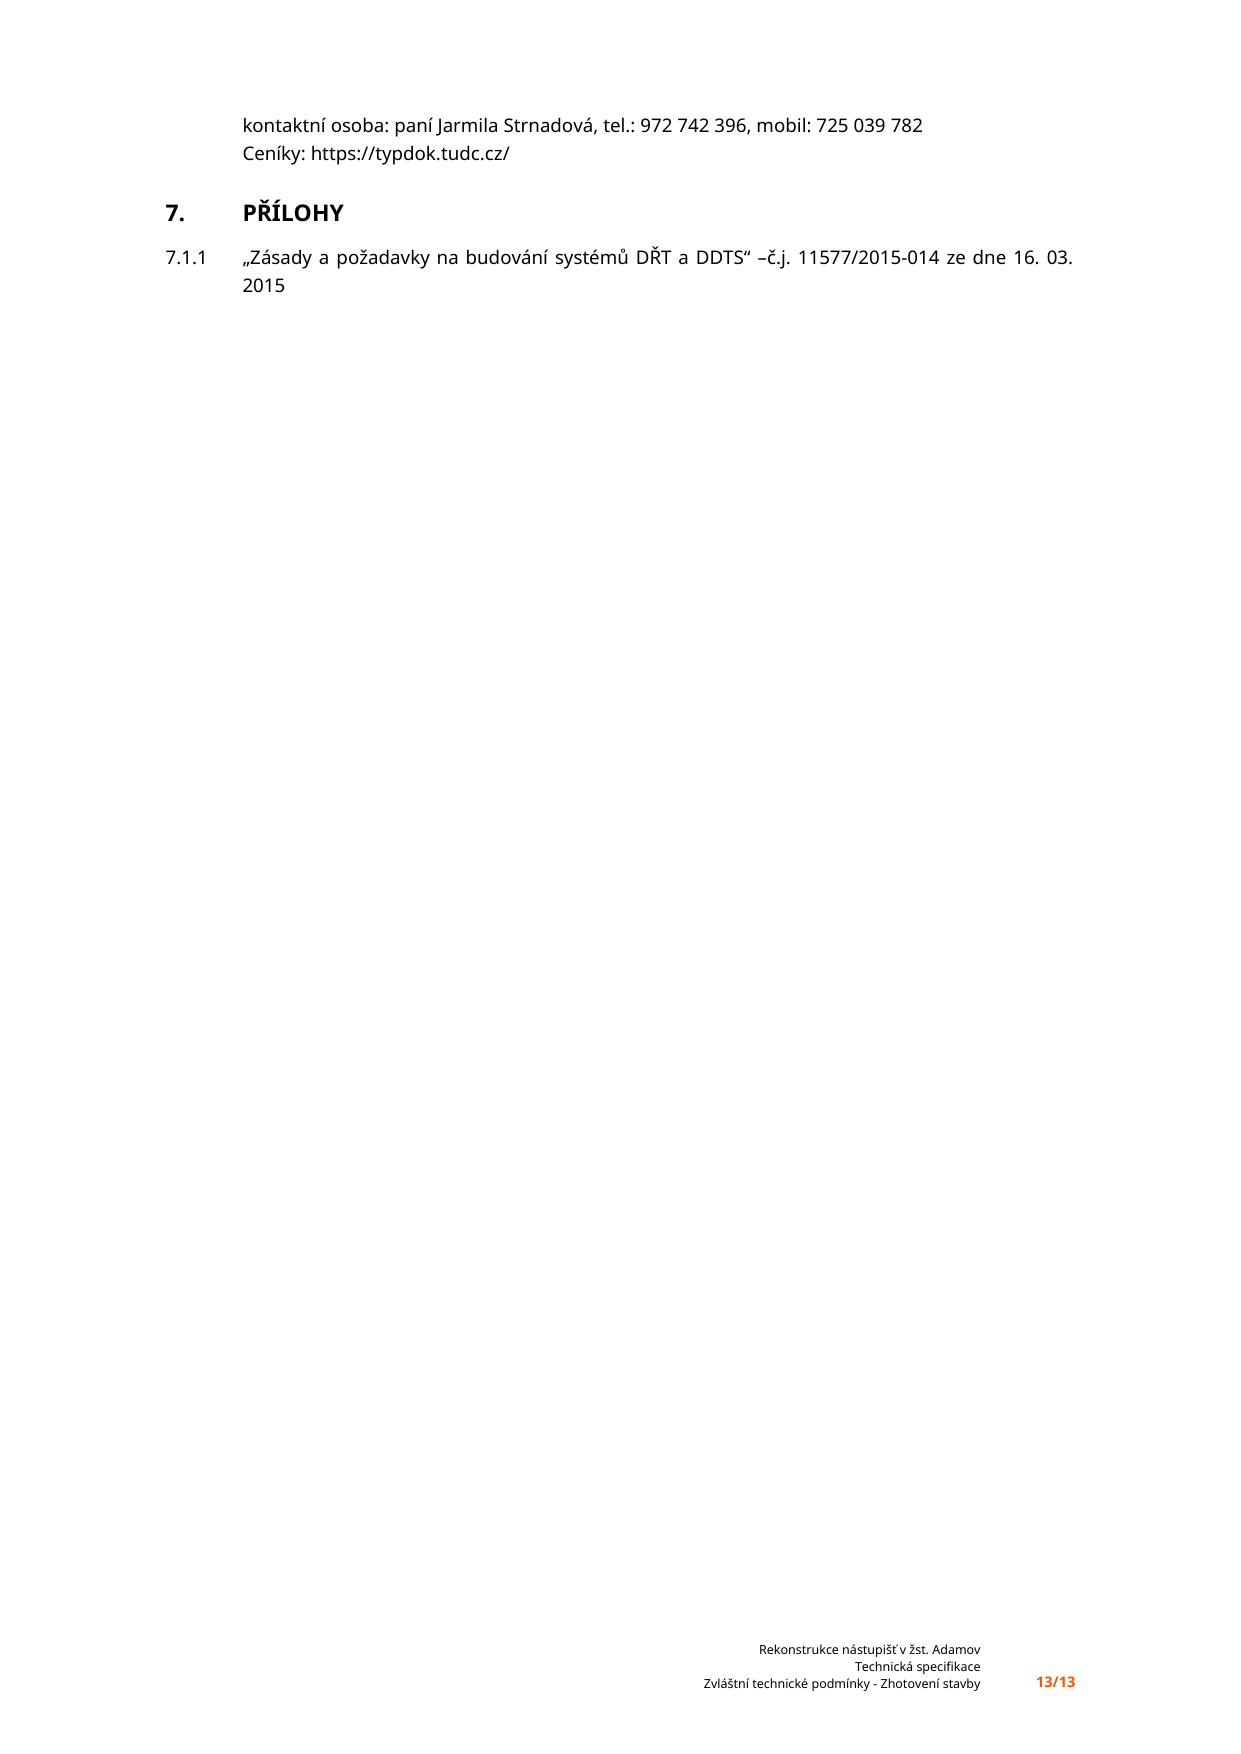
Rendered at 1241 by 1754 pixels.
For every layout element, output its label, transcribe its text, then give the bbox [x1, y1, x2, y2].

text „Zásady a požadavky na budování systémů DŘT a DDTS“ –č.j. 11577/2015-014 ze dne 16. 03. 2015 [165, 244, 1075, 298]
text kontaktní osoba: paní Jarmila Strnadová, tel.: 972 742 396, mobil: 725 039 782 [242, 112, 1075, 138]
text PŘÍLOHY [165, 197, 1075, 229]
text Ceníky: https://typdok.tudc.cz/ [242, 140, 1075, 166]
